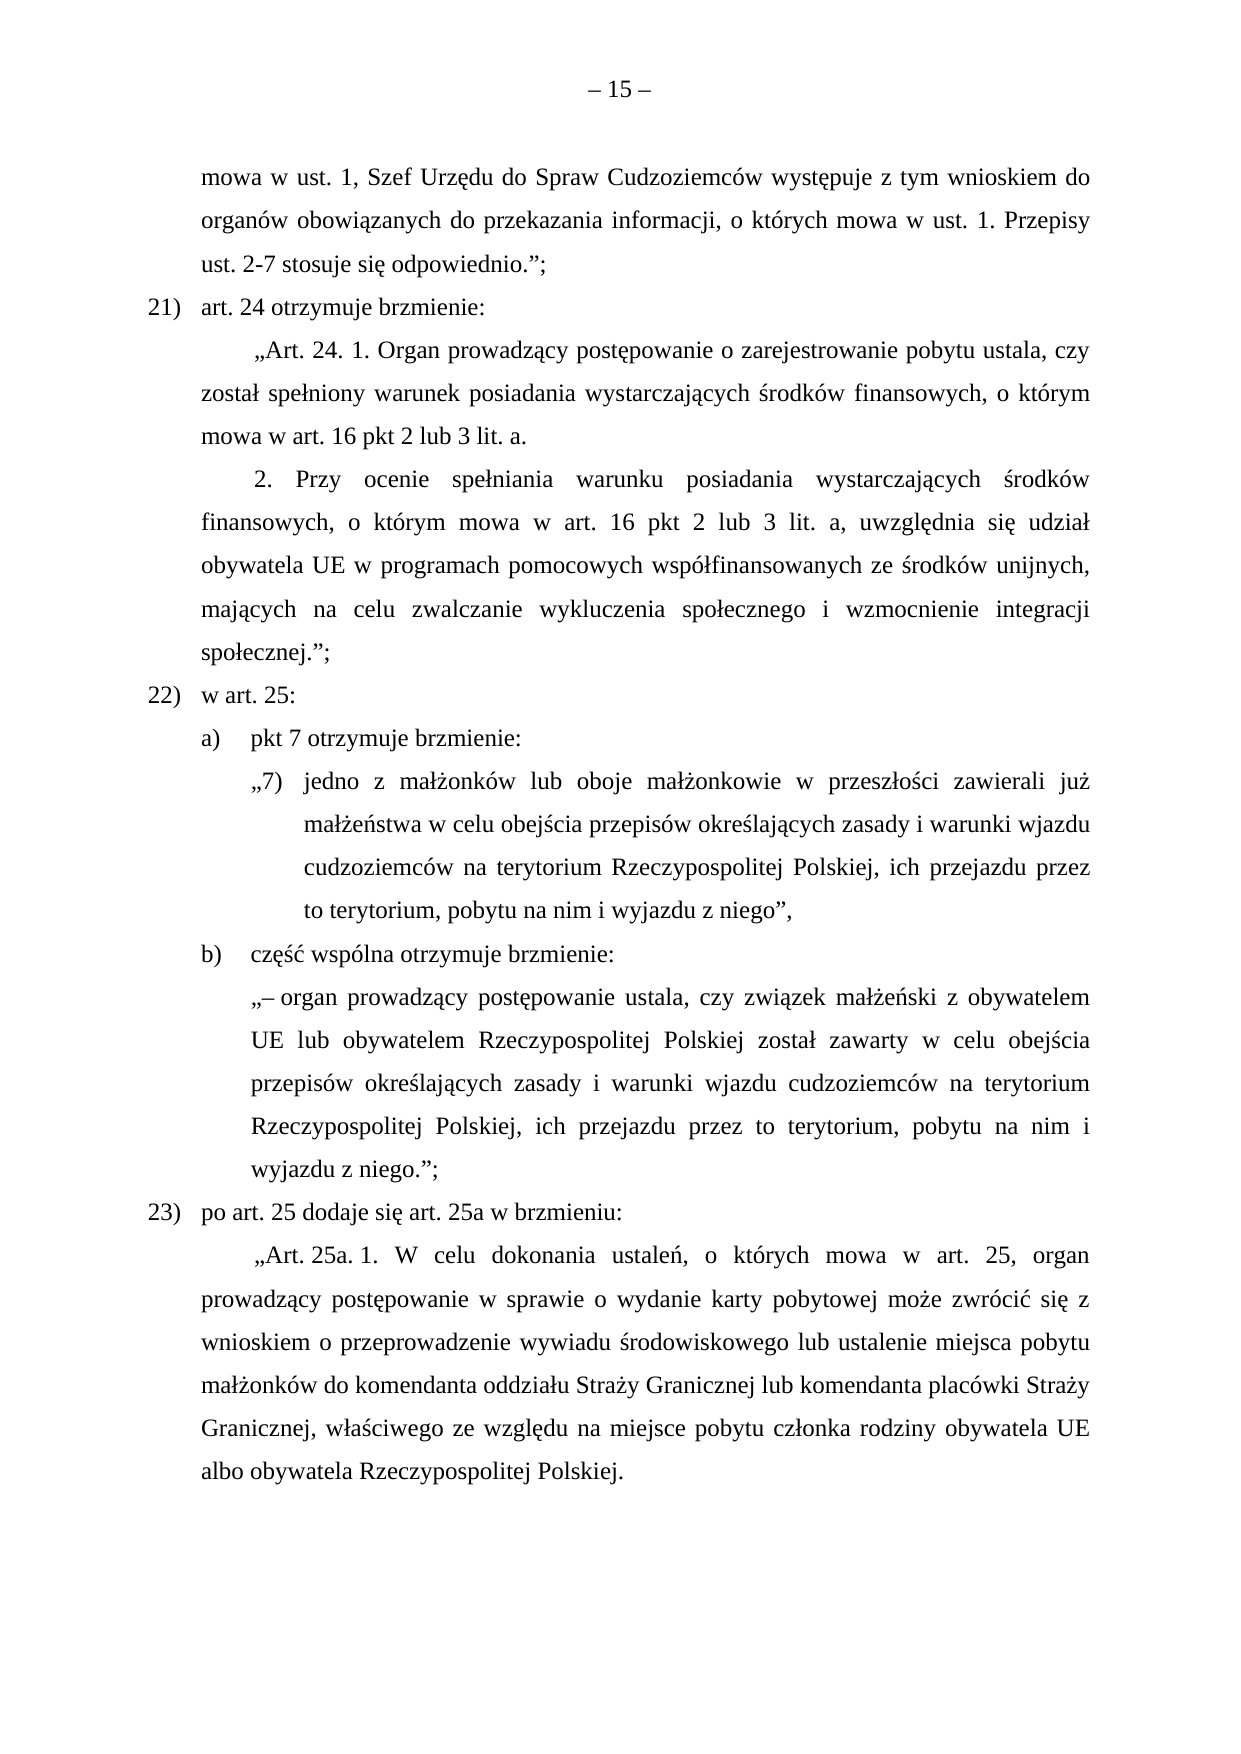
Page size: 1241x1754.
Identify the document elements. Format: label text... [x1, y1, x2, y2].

text b) część wspólna otrzymuje brzmienie: [201, 939, 1091, 967]
text „– organ prowadzący postępowanie ustala, czy związek małżeński z obywatelem UE lub obywatelem Rzeczypospolitej Polskiej został zawarty w celu obejścia przepisów określających zasady i warunki wjazdu cudzoziemców na terytorium Rzeczypospolitej Polskiej, ich przejazdu przez to terytorium, pobytu na nim i wyjazdu z niego.”; [251, 982, 1091, 1183]
text 23) po art. 25 dodaje się art. 25a w brzmieniu: [148, 1197, 1091, 1226]
text 22) w art. 25: [148, 680, 1091, 709]
text „Art. 24. 1. Organ prowadzący postępowanie o zarejestrowanie pobytu ustala, czy został spełniony warunek posiadania wystarczających środków finansowych, o którym mowa w art. 16 pkt 2 lub 3 lit. a. [201, 335, 1091, 450]
text 2. Przy ocenie spełniania warunku posiadania wystarczających środków finansowych, o którym mowa w art. 16 pkt 2 lub 3 lit. a, uwzględnia się udział obywatela UE w programach pomocowych współfinansowanych ze środków unijnych, mających na celu zwalczanie wykluczenia społecznego i wzmocnienie integracji społecznej.”; [201, 464, 1091, 666]
text „Art. 25a. 1. W celu dokonania ustaleń, o których mowa w art. 25, organ prowadzący postępowanie w sprawie o wydanie karty pobytowej może zwrócić się z wnioskiem o przeprowadzenie wywiadu środowiskowego lub ustalenie miejsca pobytu małżonków do komendanta oddziału Straży Granicznej lub komendanta placówki Straży Granicznej, właściwego ze względu na miejsce pobytu członka rodziny obywatela UE albo obywatela Rzeczypospolitej Polskiej. [201, 1241, 1091, 1485]
text a) pkt 7 otrzymuje brzmienie: [201, 723, 1091, 752]
text „7) jedno z małżonków lub oboje małżonkowie w przeszłości zawierali już małżeństwa w celu obejścia przepisów określających zasady i warunki wjazdu cudzoziemców na terytorium Rzeczypospolitej Polskiej, ich przejazdu przez to terytorium, pobytu na nim i wyjazdu z niego”, [251, 766, 1091, 924]
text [201, 162, 1091, 277]
text 21) art. 24 otrzymuje brzmienie: [148, 292, 1091, 321]
